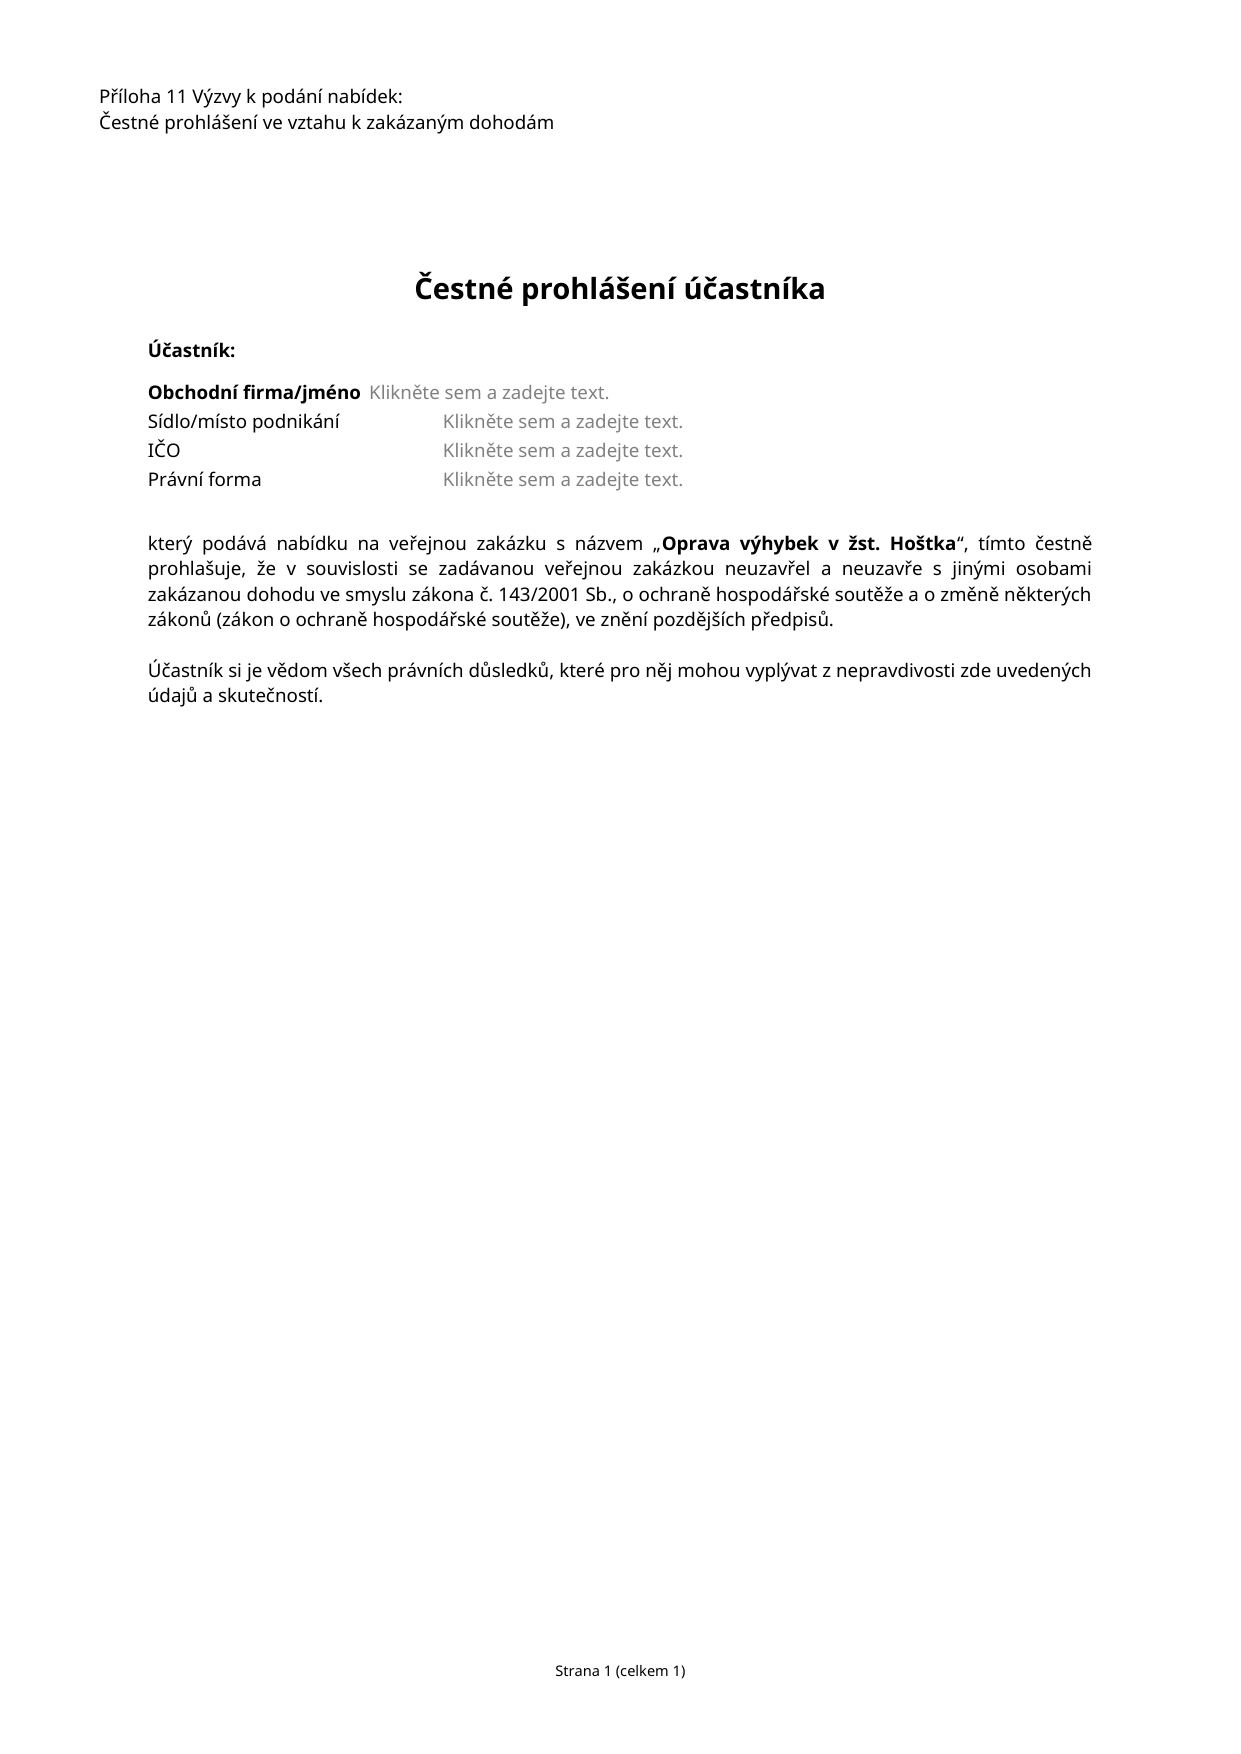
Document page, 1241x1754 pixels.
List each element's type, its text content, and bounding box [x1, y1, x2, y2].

text IČO [148, 434, 1093, 463]
text Účastník: [148, 333, 1093, 364]
text Obchodní firma/jméno [148, 376, 1093, 405]
text Právní forma [148, 463, 1093, 492]
text Účastník si je vědom všech právních důsledků, které pro něj mohou vyplývat z nepravdivosti zde uvedených údajů a skutečností. [148, 657, 1093, 708]
title Čestné prohlášení účastníka [148, 268, 1093, 308]
text který podává nabídku na veřejnou zakázku s názvem „Oprava výhybek v žst. Hoštka“, tímto čestně prohlašuje, že v souvislosti se zadávanou veřejnou zakázkou neuzavřel a neuzavře s jinými osobami zakázanou dohodu ve smyslu zákona č. 143/2001 Sb., o ochraně hospodářské soutěže a o změně některých zákonů (zákon o ochraně hospodářské soutěže), ve znění pozdějších předpisů. [148, 530, 1093, 632]
text Sídlo/místo podnikání [148, 405, 1093, 434]
